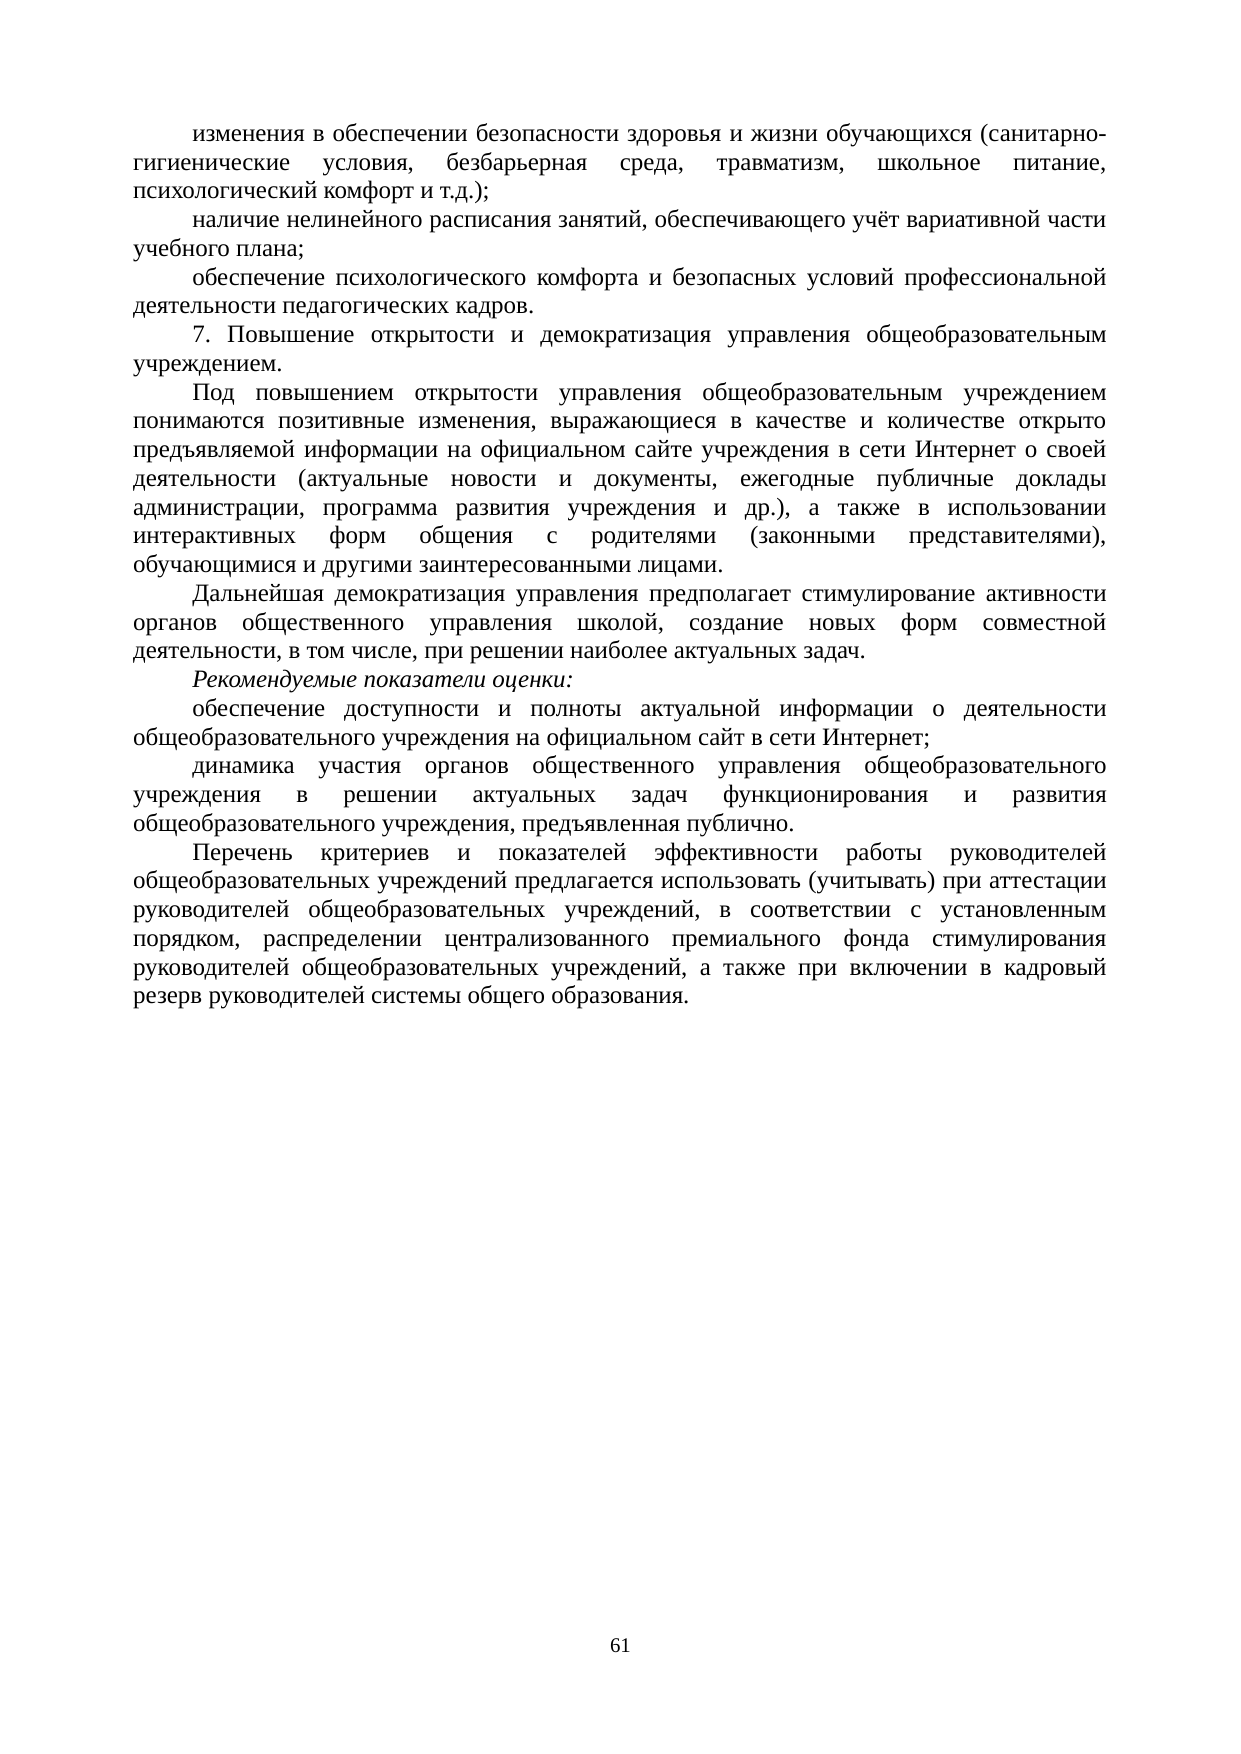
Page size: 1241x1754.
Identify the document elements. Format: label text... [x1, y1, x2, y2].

text обеспечение доступности и полноты актуальной информации о деятельности общеобразовательного учреждения на официальном сайт в сети Интернет; [133, 693, 1107, 751]
text Под повышением открытости управления общеобразовательным учреждением понимаются позитивные изменения, выражающиеся в качестве и количестве открыто предъявляемой информации на официальном сайте учреждения в сети Интернет о своей деятельности (актуальные новости и документы, ежегодные публичные доклады администрации, программа развития учреждения и др.), а также в использовании интерактивных форм общения с родителями (законными представителями), обучающимися и другими заинтересованными лицами. [133, 377, 1107, 578]
text 7. Повышение открытости и демократизация управления общеобразовательным учреждением. [133, 319, 1107, 377]
text обеспечение психологического комфорта и безопасных условий профессиональной деятельности педагогических кадров. [133, 262, 1107, 319]
text Рекомендуемые показатели оценки: [133, 664, 1107, 693]
text Перечень критериев и показателей эффективности работы руководителей общеобразовательных учреждений предлагается использовать (учитывать) при аттестации руководителей общеобразовательных учреждений, в соответствии с установленным порядком, распределении централизованного премиального фонда стимулирования руководителей общеобразовательных учреждений, а также при включении в кадровый резерв руководителей системы общего образования. [133, 837, 1107, 1009]
text изменения в обеспечении безопасности здоровья и жизни обучающихся (санитарно-гигиенические условия, безбарьерная среда, травматизм, школьное питание, психологический комфорт и т.д.); [133, 118, 1107, 204]
text наличие нелинейного расписания занятий, обеспечивающего учёт вариативной части учебного плана; [133, 204, 1107, 262]
text Дальнейшая демократизация управления предполагает стимулирование активности органов общественного управления школой, создание новых форм совместной деятельности, в том числе, при решении наиболее актуальных задач. [133, 578, 1107, 664]
text динамика участия органов общественного управления общеобразовательного учреждения в решении актуальных задач функционирования и развития общеобразовательного учреждения, предъявленная публично. [133, 751, 1107, 837]
